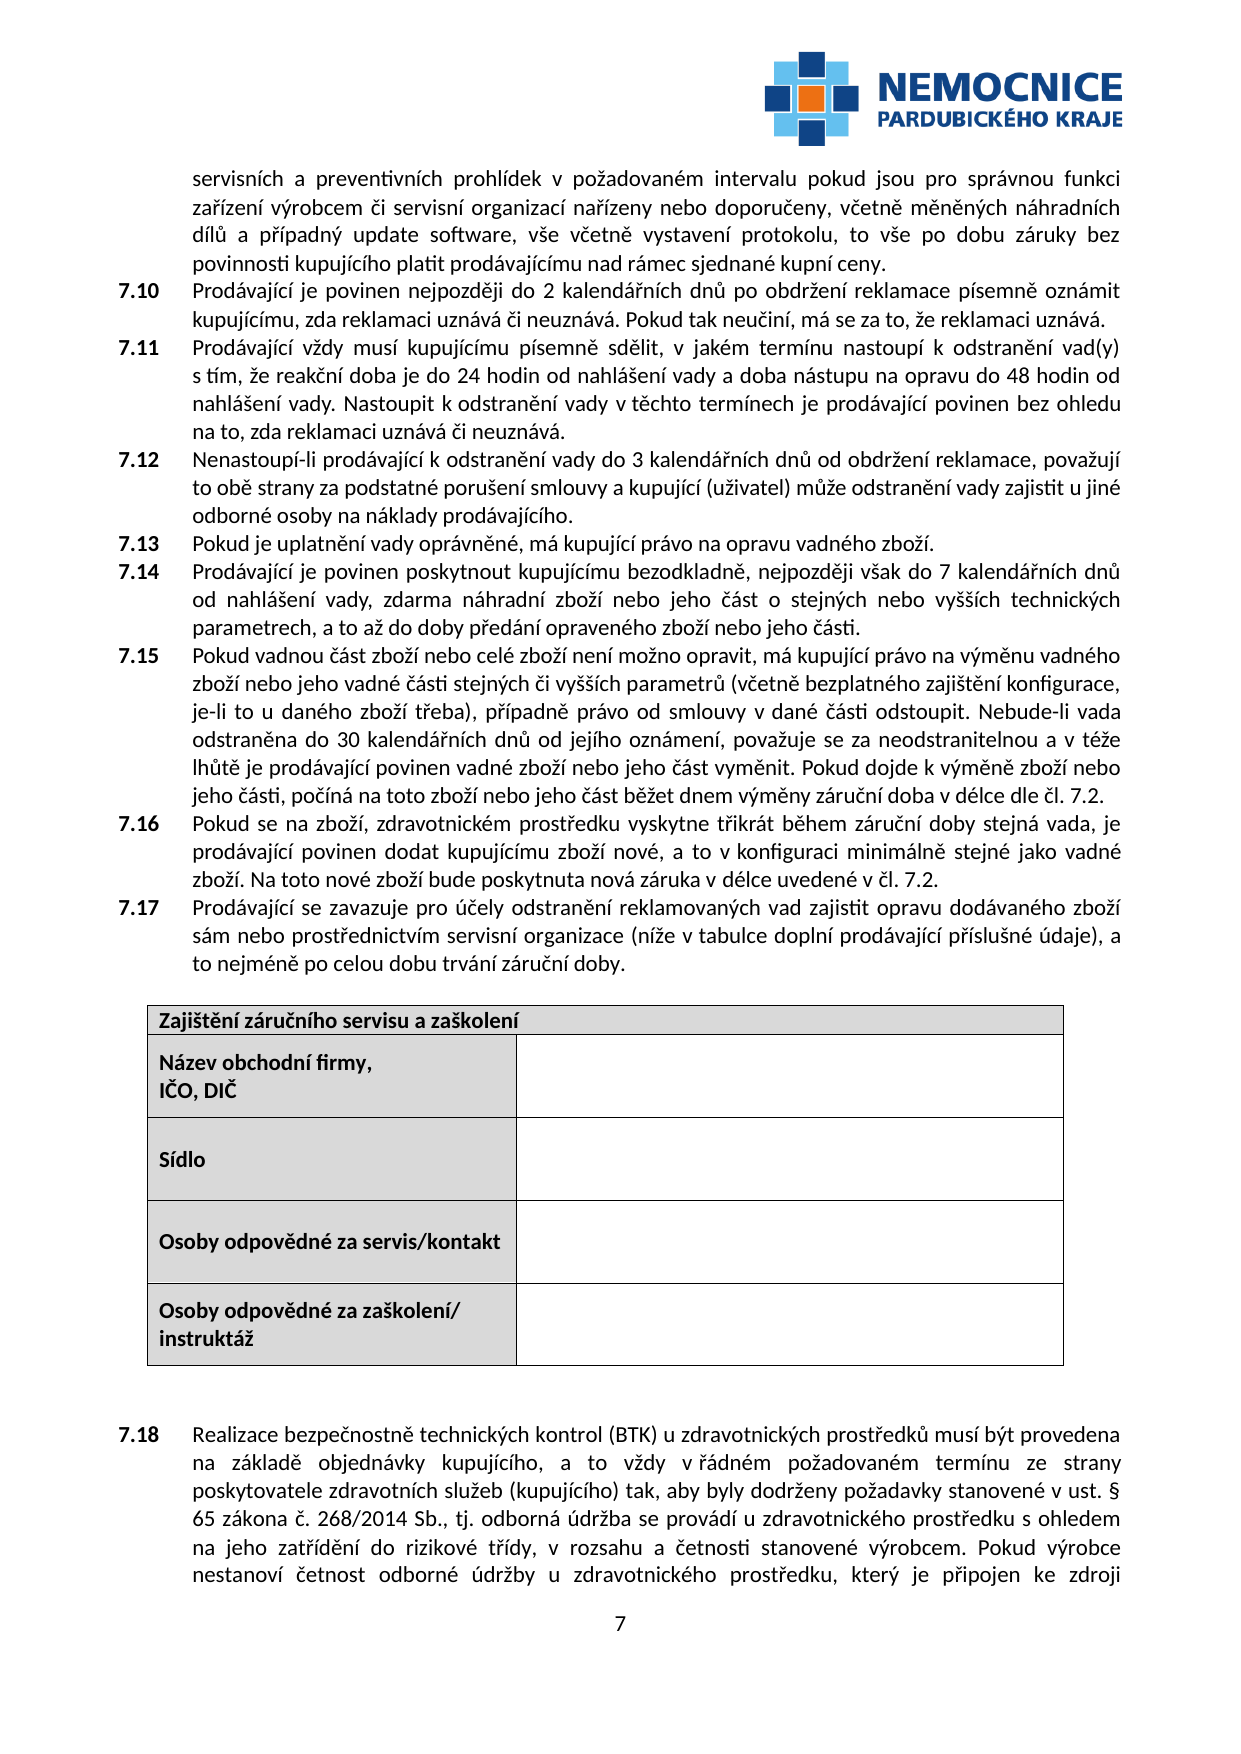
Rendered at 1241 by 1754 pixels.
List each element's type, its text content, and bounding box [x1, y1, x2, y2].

table_cell [517, 1284, 1063, 1365]
table_cell Název obchodní firmy, IČO, DIČ [148, 1035, 516, 1117]
table_cell [517, 1201, 1063, 1282]
table_cell [517, 1118, 1063, 1200]
table_cell Osoby odpovědné za servis/kontakt [148, 1201, 516, 1282]
list Prodávající vždy musí kupujícímu písemně sdělit, v jakém termínu nastoupí k odstranění vad(y) s tím, že reakční doba je do 24 hodin od nahlášení vady a doba nástupu na opravu do 48 hodin od nahlášení vady. Nastoupit k odstranění vady v těchto termínech je prodávající povinen bez ohledu na to, zda reklamaci uznává či neuznává. [118, 333, 1122, 445]
table_cell Sídlo [148, 1118, 516, 1200]
list Pokud vadnou část zboží nebo celé zboží není možno opravit, má kupující právo na výměnu vadného zboží nebo jeho vadné části stejných či vyšších parametrů (včetně bezplatného zajištění konfigurace, je-li to u daného zboží třeba), případně právo od smlouvy v dané části odstoupit. Nebude-li vada odstraněna do 30 kalendářních dnů od jejího oznámení, považuje se za neodstranitelnou a v téže lhůtě je prodávající povinen vadné zboží nebo jeho část vyměnit. Pokud dojde k výměně zboží nebo jeho části, počíná na toto zboží nebo jeho část běžet dnem výměny záruční doba v délce dle čl. 7.2. [118, 641, 1122, 809]
list Pokud je uplatnění vady oprávněné, má kupující právo na opravu vadného zboží. [118, 529, 1122, 557]
picture [763, 50, 1123, 147]
table_header Zajištění záručního servisu a zaškolení [148, 1006, 1063, 1034]
table_cell [517, 1035, 1063, 1117]
list Nenastoupí-li prodávající k odstranění vady do 3 kalendářních dnů od obdržení reklamace, považují to obě strany za podstatné porušení smlouvy a kupující (uživatel) může odstranění vady zajistit u jiné odborné osoby na náklady prodávajícího. [118, 445, 1122, 529]
list Pokud se na zboží, zdravotnickém prostředku vyskytne třikrát během záruční doby stejná vada, je prodávající povinen dodat kupujícímu zboží nové, a to v konfiguraci minimálně stejné jako vadné zboží. Na toto nové zboží bude poskytnuta nová záruka v délce uvedené v čl. 7.2. [118, 809, 1122, 893]
list Prodávající je povinen nejpozději do 2 kalendářních dnů po obdržení reklamace písemně oznámit kupujícímu, zda reklamaci uznává či neuznává. Pokud tak neučiní, má se za to, že reklamaci uznává. [118, 277, 1122, 333]
table_cell Osoby odpovědné za zaškolení/ instruktáž [148, 1284, 516, 1365]
list Prodávající je povinen poskytnout kupujícímu bezodkladně, nejpozději však do 7 kalendářních dnů od nahlášení vady, zdarma náhradní zboží nebo jeho část o stejných nebo vyšších technických parametrech, a to až do doby předání opraveného zboží nebo jeho části. [118, 557, 1122, 641]
list Prodávající se zavazuje pro účely odstranění reklamovaných vad zajistit opravu dodávaného zboží sám nebo prostřednictvím servisní organizace (níže v tabulce doplní prodávající příslušné údaje), a to nejméně po celou dobu trvání záruční doby. [118, 893, 1122, 977]
